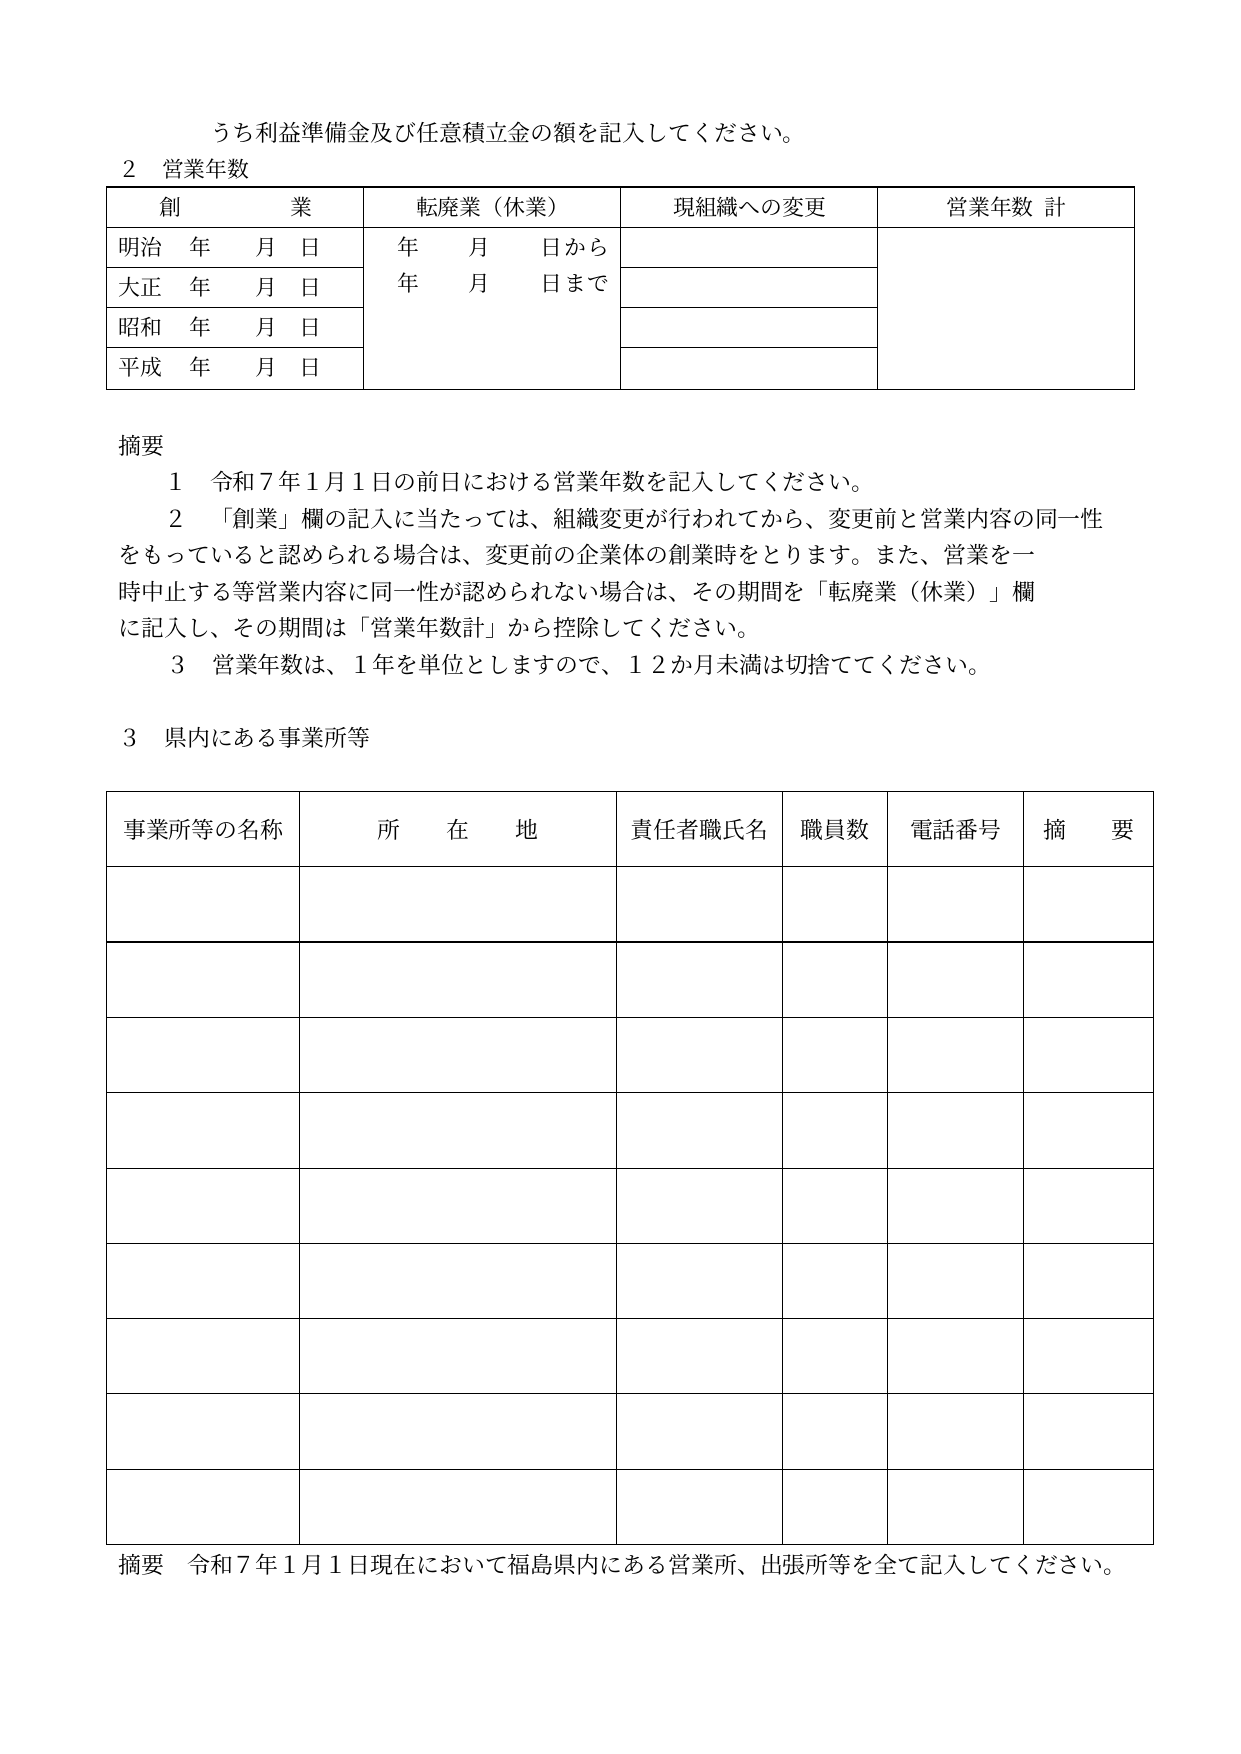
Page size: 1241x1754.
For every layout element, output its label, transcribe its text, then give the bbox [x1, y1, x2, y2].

text ２ 営業年数 [118, 150, 1122, 186]
table_cell [617, 867, 782, 941]
table_cell [107, 1319, 299, 1393]
table_cell [300, 1394, 616, 1469]
text ２ 「創業」欄の記入に当たっては、組織変更が行われてから、変更前と営業内容の同一性 をもっていると認められる場合は、変更前の企業体の創業時をとります。また、営業を一 時中止する等営業内容に同一性が認められない場合は、その期間を「転廃業（休業）」欄 に記入し、その期間は「営業年数計」から控除してください。 [118, 499, 1122, 645]
table_header 転廃業（休業） [364, 188, 620, 227]
text 摘要 [118, 426, 1122, 463]
table_cell [107, 1018, 299, 1092]
table_cell 大正 年 月 日 [107, 268, 363, 307]
text ３ 県内にある事業所等 [118, 718, 1122, 754]
table_cell [888, 1470, 1023, 1544]
table_header 事業所等の名称 [107, 792, 299, 866]
table_cell [300, 867, 616, 941]
table_cell [878, 228, 1134, 389]
table_cell [107, 1394, 299, 1469]
table_cell [621, 228, 877, 267]
table_cell [621, 348, 877, 389]
table_header 現組織への変更 [621, 188, 877, 227]
text 摘要 令和７年１月１日現在において福島県内にある営業所、出張所等を全て記入してください。 [118, 1545, 1122, 1581]
table_cell [783, 943, 887, 1017]
text １ 令和７年１月１日の前日における営業年数を記入してください。 [118, 463, 1122, 499]
table_cell [888, 943, 1023, 1017]
table_cell 明治 年 月 日 [107, 228, 363, 267]
table_cell [783, 1394, 887, 1469]
table_cell [621, 308, 877, 347]
table_cell [1024, 1018, 1153, 1092]
table_cell [1024, 1169, 1153, 1243]
table_header 電話番号 [888, 792, 1023, 866]
table_cell [621, 268, 877, 307]
table_cell [888, 1169, 1023, 1243]
table_cell [617, 1018, 782, 1092]
table_cell [300, 1169, 616, 1243]
table_cell [783, 1018, 887, 1092]
table_cell [107, 1093, 299, 1167]
table_cell [300, 1093, 616, 1167]
table_cell [1024, 1244, 1153, 1318]
table_cell 年 月 日から 年 月 日まで [364, 228, 620, 389]
table_cell [107, 1470, 299, 1544]
table_cell [1024, 1319, 1153, 1393]
table_cell [617, 943, 782, 1017]
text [118, 113, 1122, 150]
table_cell [300, 1244, 616, 1318]
table_cell [617, 1394, 782, 1469]
table_cell 昭和 年 月 日 [107, 308, 363, 347]
table_cell [617, 1319, 782, 1393]
table_cell [888, 1244, 1023, 1318]
table_cell [617, 1093, 782, 1167]
table_cell [300, 1470, 616, 1544]
table_cell [783, 867, 887, 941]
table_cell [107, 867, 299, 941]
table_cell [1024, 943, 1153, 1017]
table_cell [783, 1093, 887, 1167]
table_cell 平成 年 月 日 [107, 348, 363, 389]
table_cell [1024, 1470, 1153, 1544]
table_cell [107, 943, 299, 1017]
table_cell [300, 1018, 616, 1092]
table_cell [783, 1169, 887, 1243]
table_cell [107, 1244, 299, 1318]
table_cell [617, 1169, 782, 1243]
table_cell [300, 1319, 616, 1393]
table_header 営業年数 計 [878, 188, 1134, 227]
table_cell [617, 1244, 782, 1318]
table_cell [783, 1319, 887, 1393]
table_cell [1024, 1394, 1153, 1469]
table_cell [888, 1394, 1023, 1469]
table_header 創 業 [107, 188, 363, 227]
table_header 職員数 [783, 792, 887, 866]
table_cell [888, 867, 1023, 941]
table_cell [783, 1244, 887, 1318]
table_header 責任者職氏名 [617, 792, 782, 866]
table_cell [783, 1470, 887, 1544]
table_header 所 在 地 [300, 792, 616, 866]
text ３ 営業年数は、１年を単位としますので、１２か月未満は切捨ててください。 [118, 645, 1122, 681]
table_cell [888, 1093, 1023, 1167]
table_cell [1024, 1093, 1153, 1167]
table_cell [888, 1018, 1023, 1092]
table_cell [300, 943, 616, 1017]
table_cell [617, 1470, 782, 1544]
table_header 摘 要 [1024, 792, 1153, 866]
table_cell [107, 1169, 299, 1243]
table_cell [888, 1319, 1023, 1393]
table_cell [1024, 867, 1153, 941]
